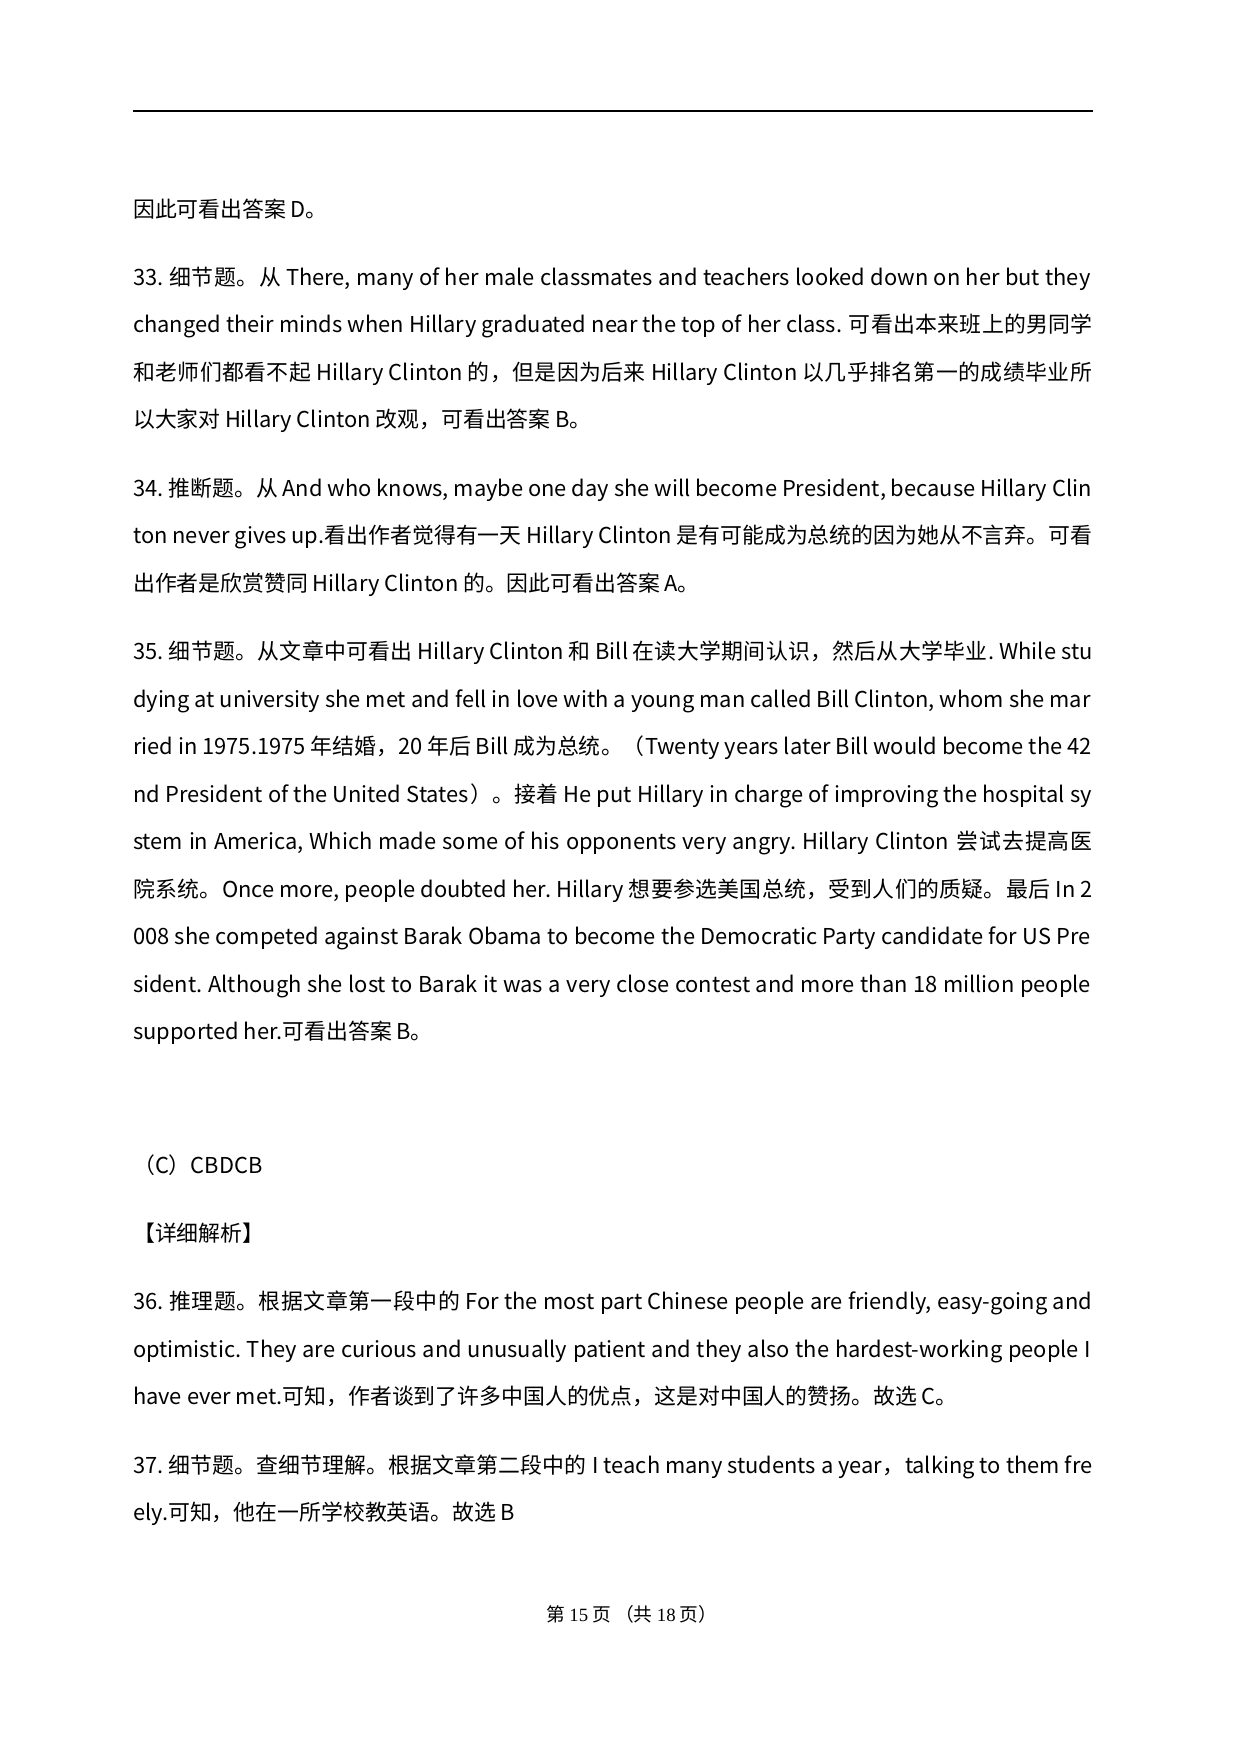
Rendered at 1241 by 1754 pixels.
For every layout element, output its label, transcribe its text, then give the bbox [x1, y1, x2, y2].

text （C）CBDCB [133, 1148, 1093, 1179]
text 35. 细节题。从文章中可看出Hillary Clinton和Bill在读大学期间认识，然后从大学毕业. While studying at university she met and fell in love with a young man called Bill Clinton, whom she married in 1975.1975年结婚，20年后Bill成为总统。（Twenty years later Bill would become the 42nd President of the United States）。接着He put Hillary in charge of improving the hospital system in America, Which made some of his opponents very angry. Hillary Clinton尝试去提高医院系统。Once more, people doubted her. Hillary想要参选美国总统，受到人们的质疑。最后In 2008 she competed against Barak Obama to become the Democratic Party candidate for US President. Although she lost to Barak it was a very close contest and more than 18 million people supported her.可看出答案B。 [133, 634, 1093, 1046]
text 34. 推断题。从And who knows, maybe one day she will become President, because Hillary Clinton never gives up.看出作者觉得有一天Hillary Clinton是有可能成为总统的因为她从不言弃。可看出作者是欣赏赞同Hillary Clinton的。因此可看出答案A。 [133, 471, 1093, 597]
text 36. 推理题。根据文章第一段中的For the most part Chinese people are friendly, easy-going and optimistic. They are curious and unusually patient and they also the hardest-working people I have ever met.可知，作者谈到了许多中国人的优点，这是对中国人的赞扬。故选C。 [133, 1284, 1093, 1411]
text 【详细解析】 [133, 1216, 1093, 1248]
text 37. 细节题。查细节理解。根据文章第二段中的I teach many students a year，talking to them freely.可知，他在一所学校教英语。故选B [133, 1448, 1093, 1527]
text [133, 192, 1093, 223]
text 33. 细节题。从There, many of her male classmates and teachers looked down on her but they changed their minds when Hillary graduated near the top of her class. 可看出本来班上的男同学和老师们都看不起Hillary Clinton的，但是因为后来Hillary Clinton以几乎排名第一的成绩毕业所以大家对Hillary Clinton改观，可看出答案B。 [133, 260, 1093, 434]
